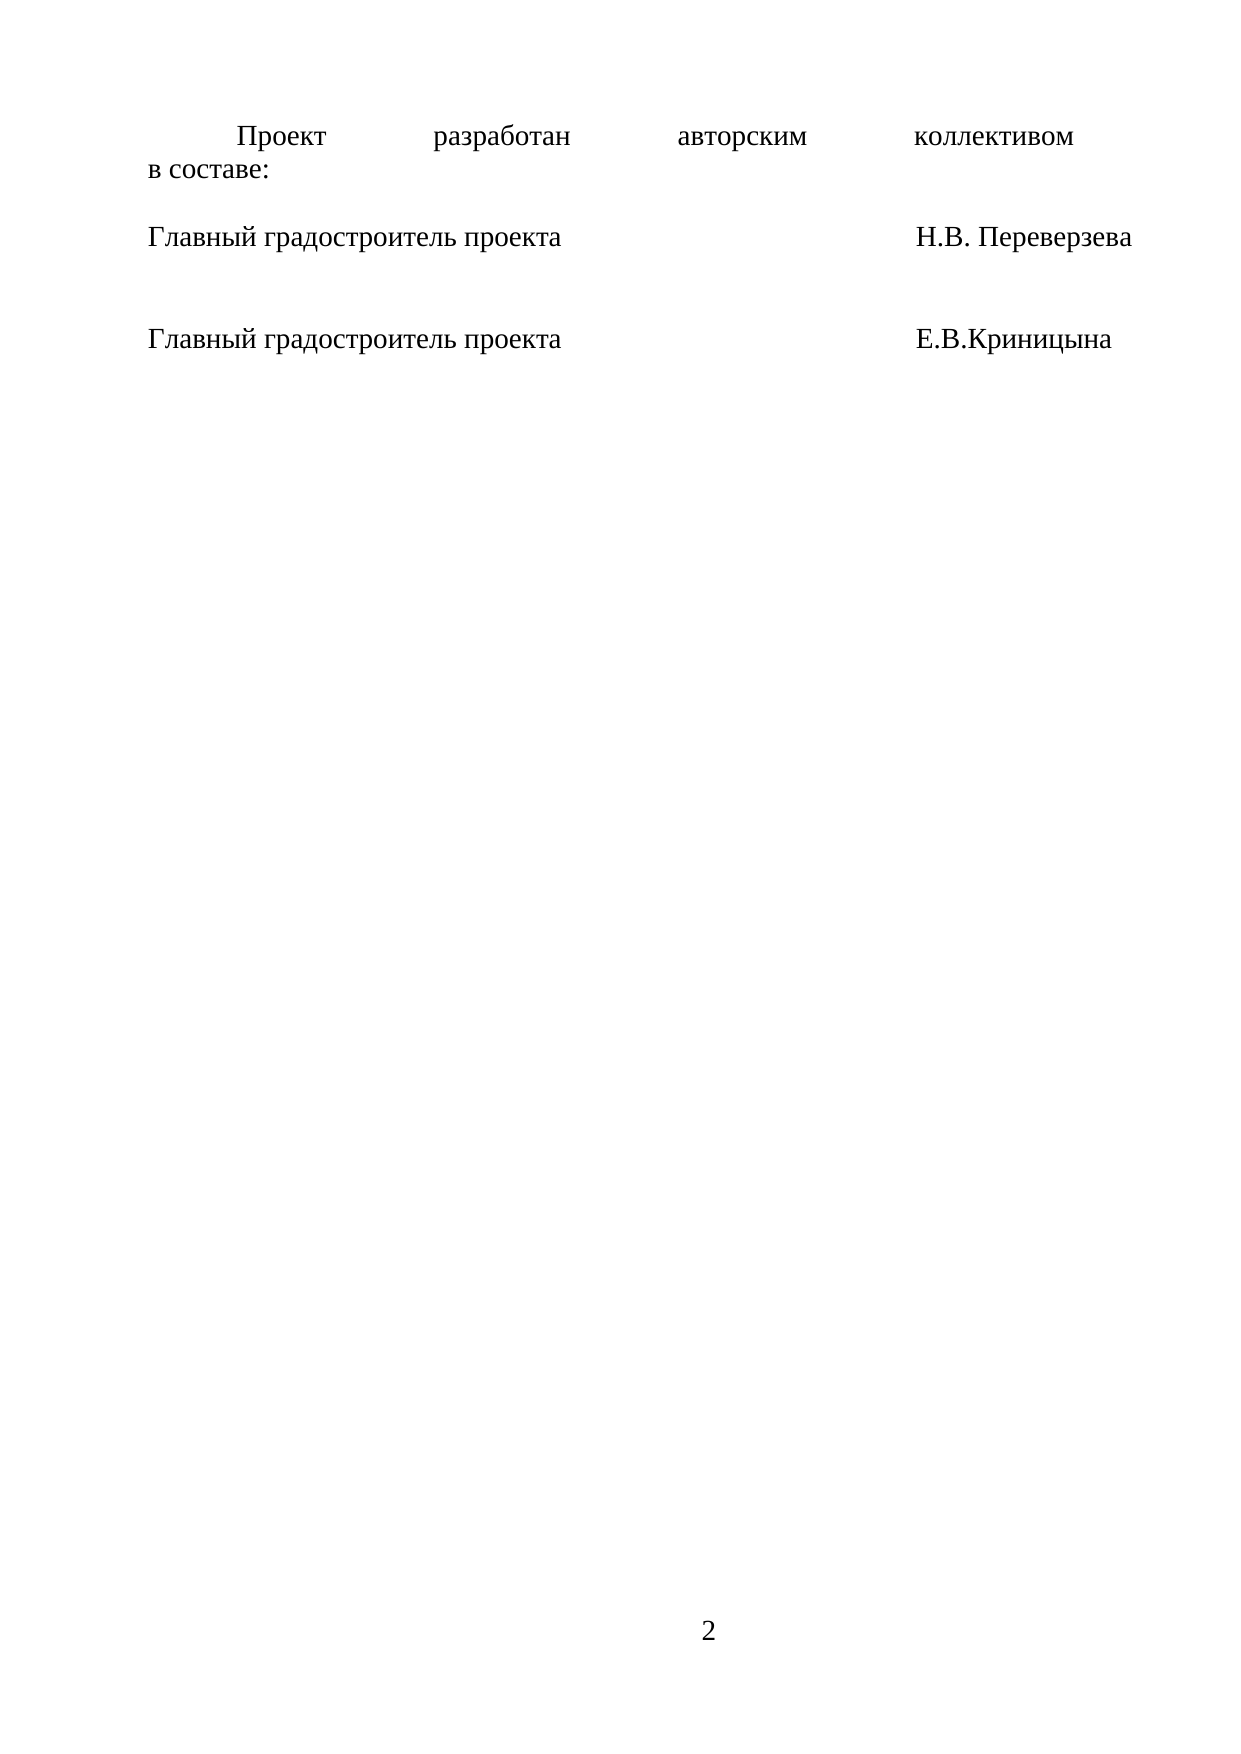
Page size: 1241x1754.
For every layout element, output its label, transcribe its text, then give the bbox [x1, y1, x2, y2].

text Главный градостроитель проекта Н.В. Переверзева [148, 219, 1181, 252]
text Проект разработан авторским коллективом в составе: [148, 118, 1181, 185]
text Главный градостроитель проекта Е.В.Криницына [148, 321, 1181, 354]
